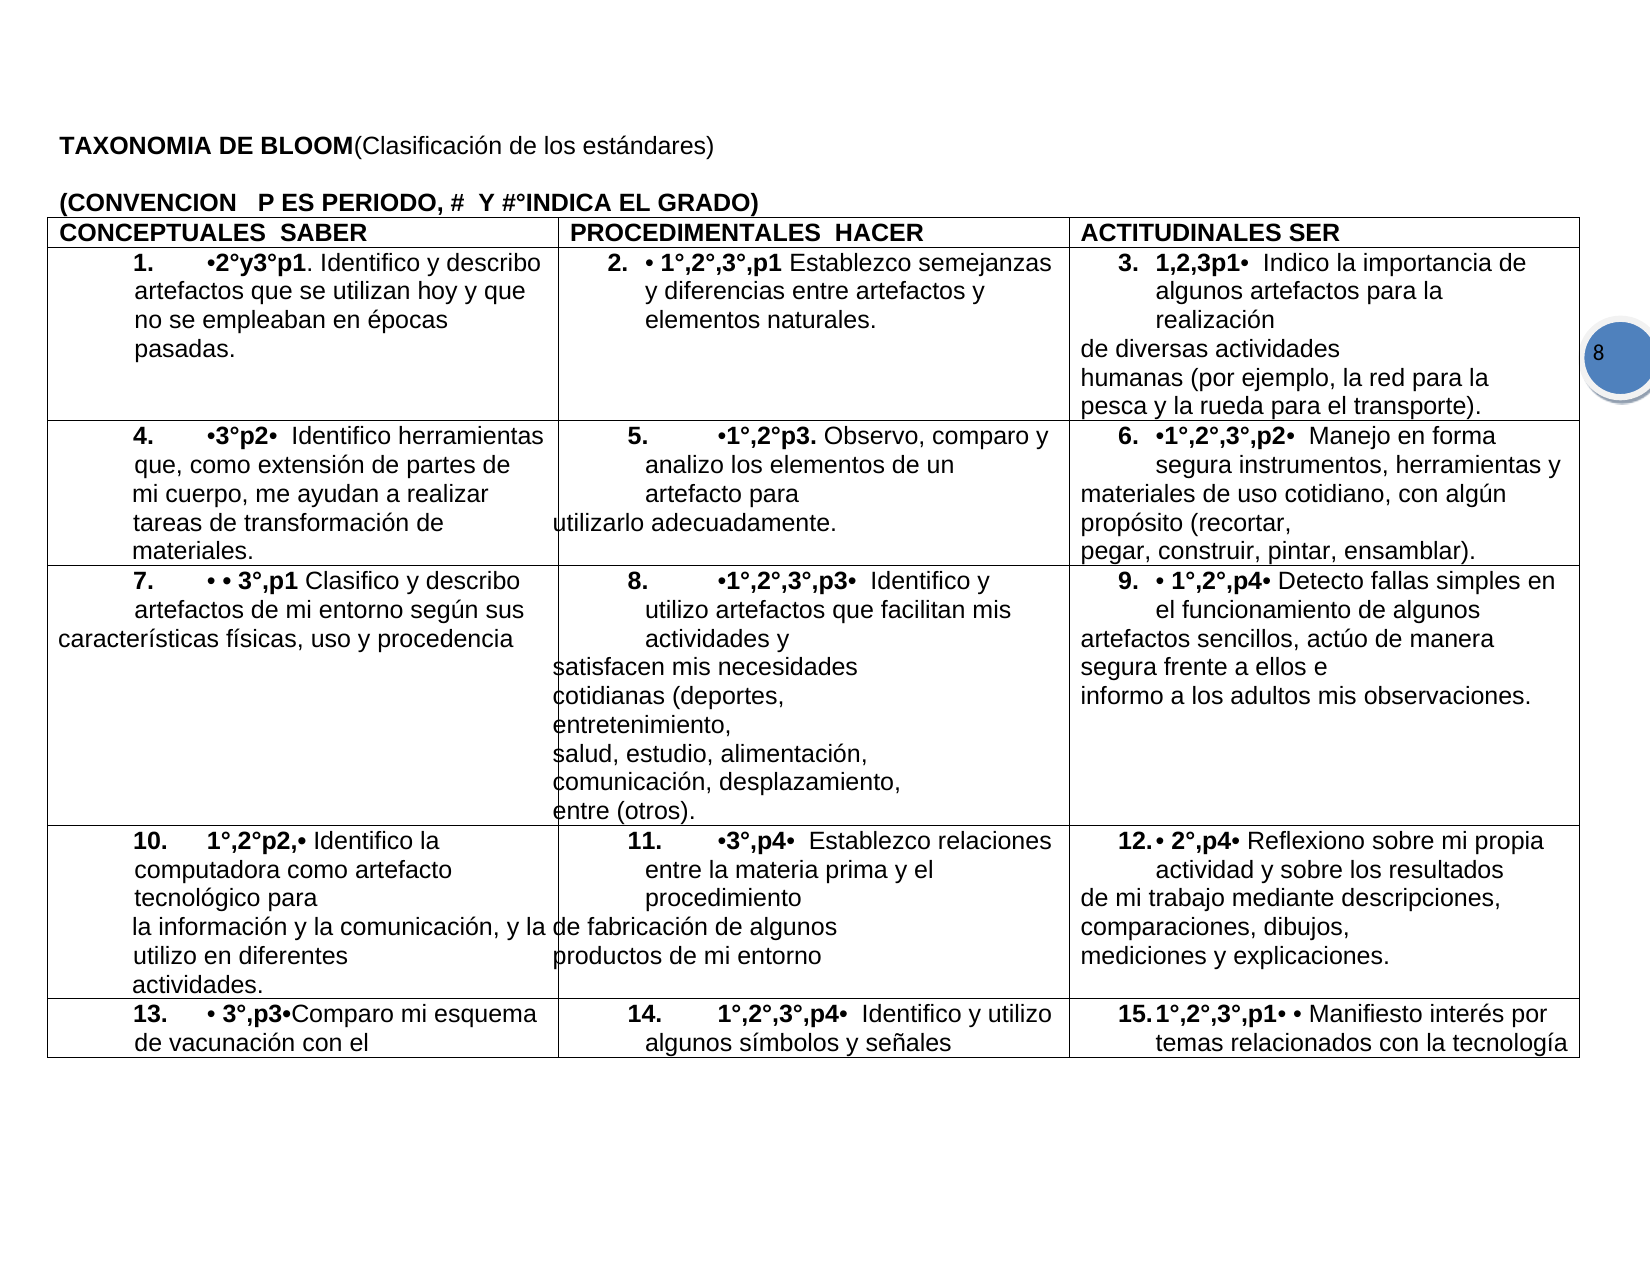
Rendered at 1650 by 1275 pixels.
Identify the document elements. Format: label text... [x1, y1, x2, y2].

table_header PROCEDIMENTALES HACER [559, 218, 1069, 247]
table_cell •1°,2°p3. Observo, comparo y analizo los elementos de un artefacto para utilizarlo adecuadamente. [559, 421, 1069, 565]
table_cell •1°,2°,3°,p3• Identifico y utilizo artefactos que facilitan mis actividades y satisfacen mis necesidades cotidianas (deportes, entretenimiento, salud, estudio, alimentación, comunicación, desplazamiento, entre (otros). [559, 566, 1069, 825]
table_header ACTITUDINALES SER [1070, 218, 1579, 247]
table_cell • 1°,2°,p4• Detecto fallas simples en el funcionamiento de algunos artefactos sencillos, actúo de manera segura frente a ellos e informo a los adultos mis observaciones. [1070, 566, 1579, 825]
table_cell • • 3°,p1 Clasifico y describo artefactos de mi entorno según sus características físicas, uso y procedencia [48, 566, 558, 825]
text (CONVENCION P ES PERIODO, # Y #°INDICA EL GRADO) [59, 188, 1591, 217]
table_header CONCEPTUALES SABER [48, 218, 558, 247]
table_cell • 1°,2°,3°,p1 Establezco semejanzas y diferencias entre artefactos y elementos naturales. [559, 248, 1069, 420]
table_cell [48, 999, 558, 1057]
text TAXONOMIA DE BLOOM(Clasificación de los estándares) [59, 131, 1591, 159]
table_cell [1070, 999, 1579, 1057]
table_cell •3°,p4• Establezco relaciones entre la materia prima y el procedimiento de fabricación de algunos productos de mi entorno [559, 826, 1069, 998]
table_cell 1°,2°p2,• Identifico la computadora como artefacto tecnológico para la información y la comunicación, y la utilizo en diferentes actividades. [48, 826, 558, 998]
table_cell 1,2,3p1• Indico la importancia de algunos artefactos para la realización de diversas actividades humanas (por ejemplo, la red para la pesca y la rueda para el transporte). [1070, 248, 1579, 420]
table_cell • 2°,p4• Reflexiono sobre mi propia actividad y sobre los resultados de mi trabajo mediante descripciones, comparaciones, dibujos, mediciones y explicaciones. [1070, 826, 1579, 998]
table_cell •1°,2°,3°,p2• Manejo en forma segura instrumentos, herramientas y materiales de uso cotidiano, con algún propósito (recortar, pegar, construir, pintar, ensamblar). [1070, 421, 1579, 565]
table_cell •3°p2• Identifico herramientas que, como extensión de partes de mi cuerpo, me ayudan a realizar tareas de transformación de materiales. [48, 421, 558, 565]
table_cell •2°y3°p1. Identifico y describo artefactos que se utilizan hoy y que no se empleaban en épocas pasadas. [48, 248, 558, 420]
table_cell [559, 999, 1069, 1057]
